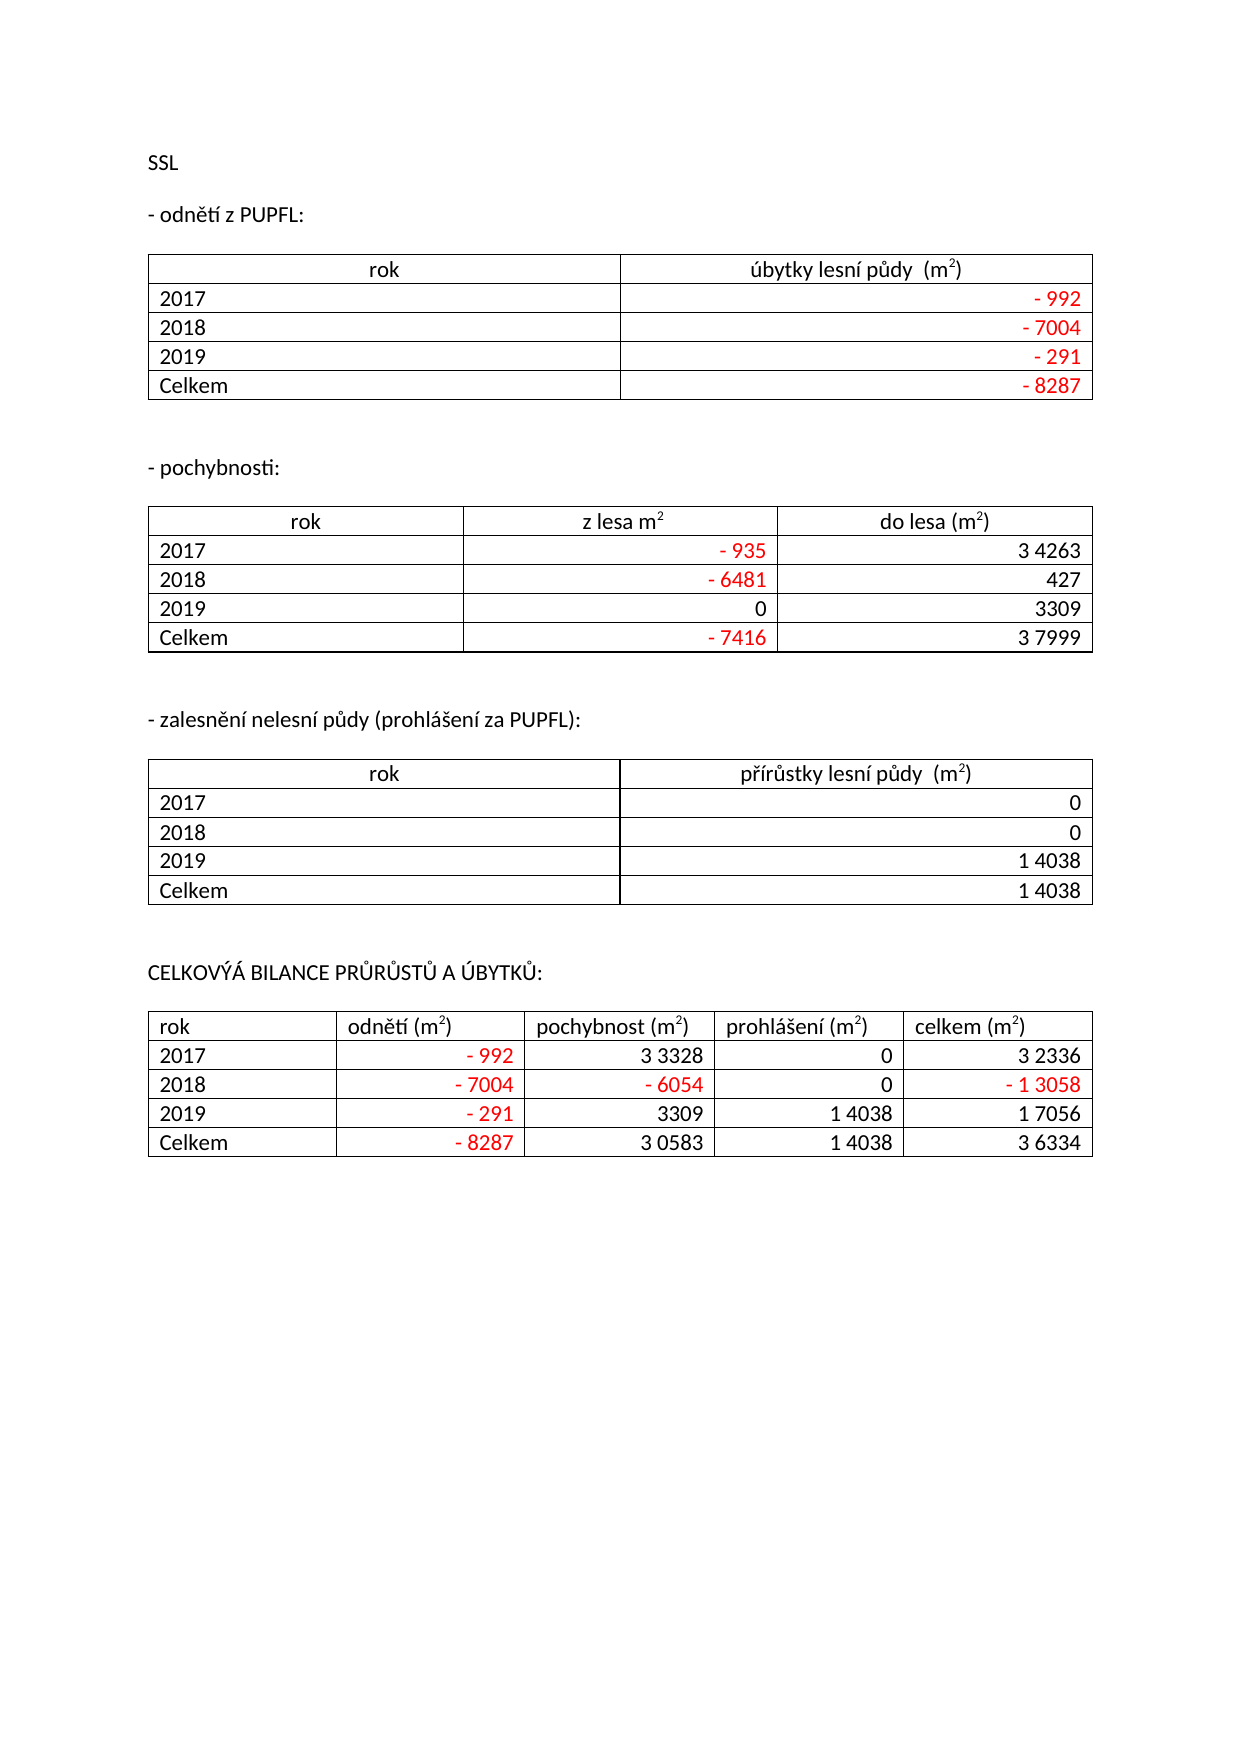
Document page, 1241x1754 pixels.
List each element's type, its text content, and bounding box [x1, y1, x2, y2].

table_cell 0 [715, 1070, 903, 1098]
table_header rok [149, 1012, 336, 1040]
table_cell 3 7999 [778, 623, 1092, 651]
table_cell - 7416 [464, 623, 777, 651]
table_header do lesa (m2) [778, 507, 1092, 535]
table_header pochybnost (m2) [525, 1012, 714, 1040]
table_cell 427 [778, 565, 1092, 593]
table_cell 2019 [149, 342, 620, 370]
table_cell - 291 [337, 1099, 524, 1127]
table_cell 1 4038 [621, 876, 1092, 904]
table_cell - 6481 [464, 565, 777, 593]
table_header přírůstky lesní půdy (m2) [621, 760, 1092, 787]
table_cell 3 0583 [525, 1128, 714, 1156]
table_cell - 291 [621, 342, 1092, 370]
table_header úbytky lesní půdy (m2) [621, 255, 1092, 283]
table_cell - 992 [621, 284, 1092, 312]
table_header celkem (m2) [904, 1012, 1092, 1040]
table_cell - 935 [464, 536, 777, 564]
table_header prohlášení (m2) [715, 1012, 903, 1040]
table_cell 3309 [525, 1099, 714, 1127]
table_cell 0 [464, 594, 777, 622]
table_cell 2018 [149, 1070, 336, 1098]
table_cell 0 [715, 1041, 903, 1069]
table_cell 2017 [149, 536, 463, 564]
table_cell 0 [621, 789, 1092, 817]
table_cell 2018 [149, 565, 463, 593]
table_header rok [149, 760, 619, 787]
table_cell - 6054 [525, 1070, 714, 1098]
table_header rok [149, 255, 620, 283]
text CELKOVÝÁ BILANCE PRŮRŮSTŮ A ÚBYTKŮ: [148, 958, 1093, 986]
table_cell 3 6334 [904, 1128, 1092, 1156]
table_cell 2019 [149, 594, 463, 622]
table_header z lesa m2 [464, 507, 777, 535]
table_cell 3309 [778, 594, 1092, 622]
table_cell 2018 [149, 818, 619, 846]
table_cell 2017 [149, 789, 619, 817]
table_header rok [149, 507, 463, 535]
text - odnětí z PUPFL: [148, 201, 1093, 229]
table_header odnětí (m2) [337, 1012, 524, 1040]
table_cell 1 4038 [621, 847, 1092, 875]
table_cell 2017 [149, 284, 620, 312]
text - zalesnění nelesní půdy (prohlášení za PUPFL): [148, 705, 1093, 733]
table_cell - 1 3058 [904, 1070, 1092, 1098]
table_cell Celkem [149, 371, 620, 399]
table_cell 1 7056 [904, 1099, 1092, 1127]
table_cell 3 4263 [778, 536, 1092, 564]
table_cell 2017 [149, 1041, 336, 1069]
table_cell - 7004 [621, 313, 1092, 341]
table_cell Celkem [149, 1128, 336, 1156]
text - pochybnosti: [148, 453, 1093, 481]
table_cell 3 3328 [525, 1041, 714, 1069]
table_cell - 7004 [337, 1070, 524, 1098]
table_cell - 992 [337, 1041, 524, 1069]
table_cell 2019 [149, 847, 619, 875]
table_cell Celkem [149, 876, 619, 904]
table_cell Celkem [149, 623, 463, 651]
table_cell 0 [621, 818, 1092, 846]
table_cell 2019 [149, 1099, 336, 1127]
table_cell - 8287 [337, 1128, 524, 1156]
table_cell 3 2336 [904, 1041, 1092, 1069]
table_cell 1 4038 [715, 1099, 903, 1127]
table_cell - 8287 [621, 371, 1092, 399]
text SSL [148, 148, 1093, 176]
table_cell 2018 [149, 313, 620, 341]
table_cell 1 4038 [715, 1128, 903, 1156]
